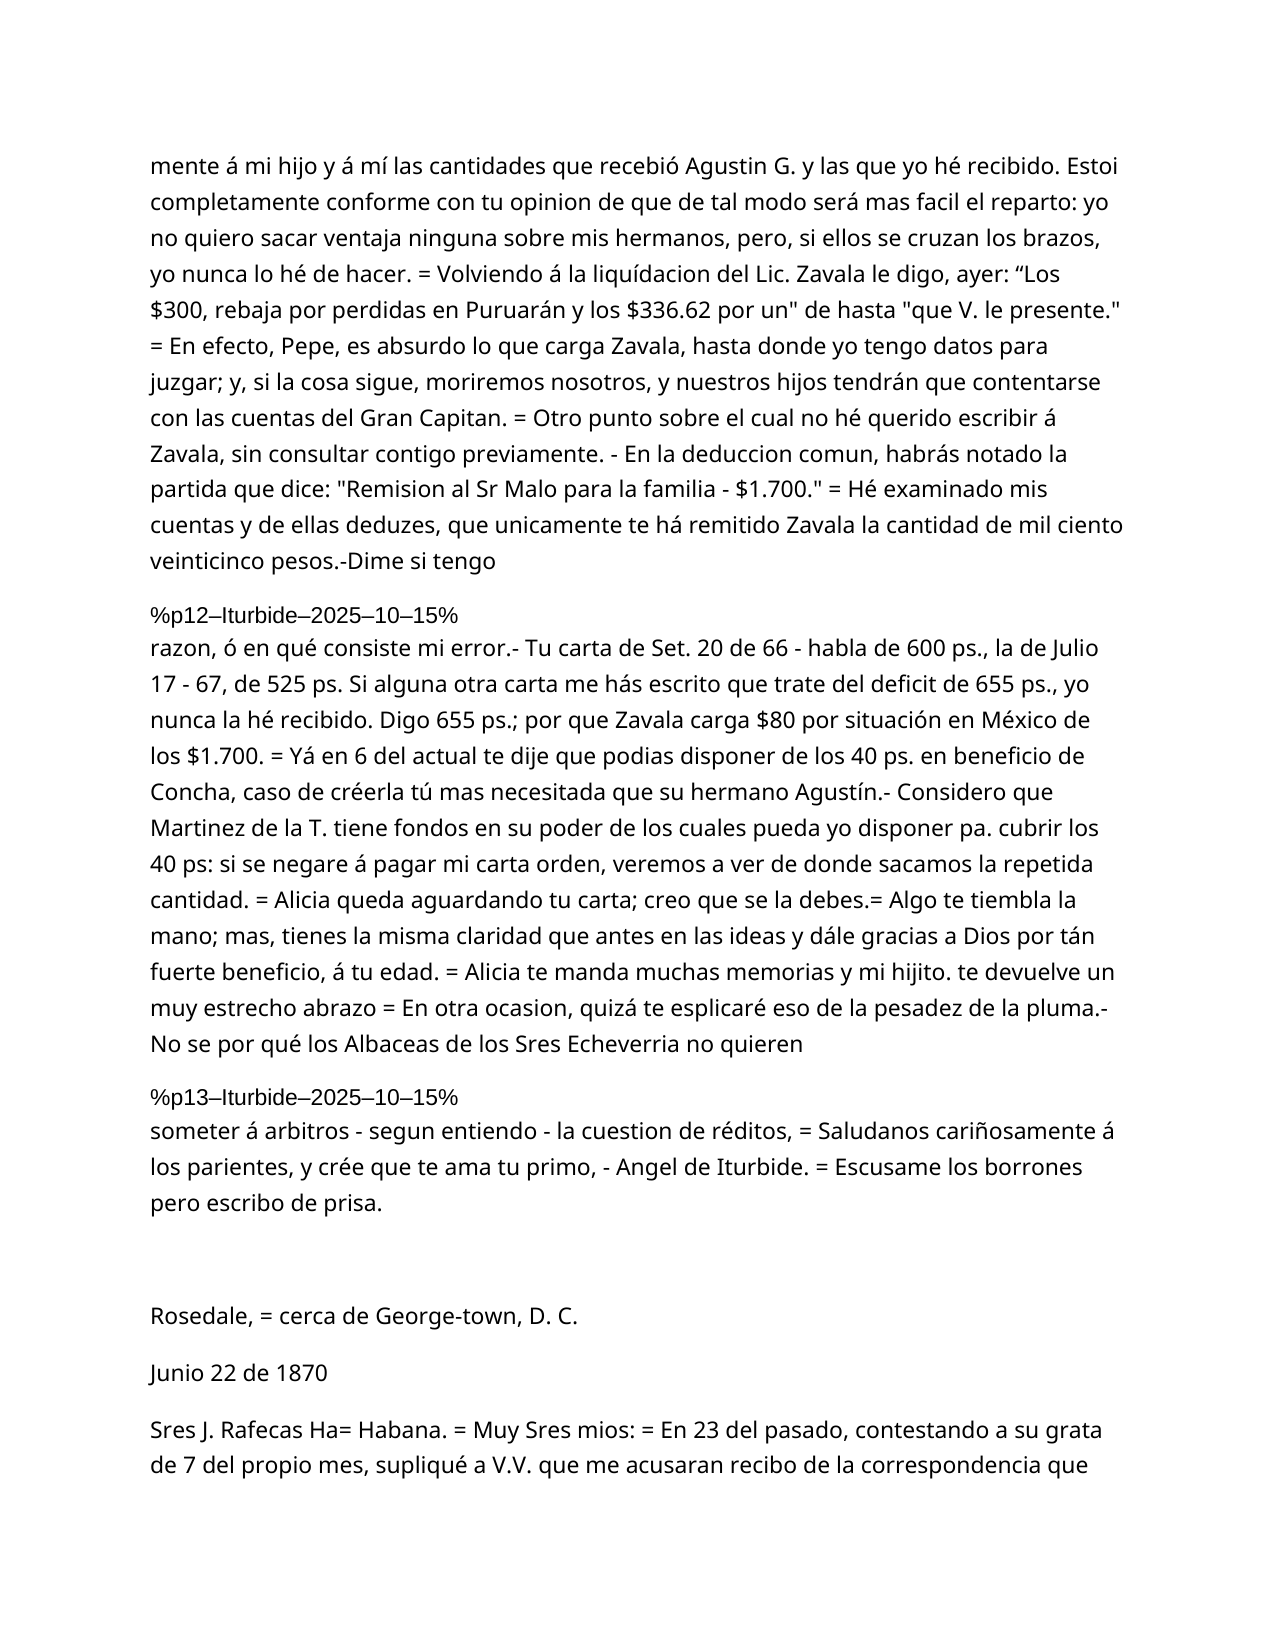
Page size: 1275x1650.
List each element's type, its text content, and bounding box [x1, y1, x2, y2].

text %p13–Iturbide–2025–10–15% [150, 1084, 1125, 1111]
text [150, 1413, 1125, 1481]
text someter á arbitros - segun entiendo - la cuestion de réditos, = Saludanos cariñosamente á los parientes, y crée que te ama tu primo, - Angel de Iturbide. = Escusame los borrones pero escribo de prisa. [150, 1114, 1125, 1218]
text Rosedale, = cerca de George-town, D. C. [150, 1300, 1125, 1331]
text razon, ó en qué consiste mi error.- Tu carta de Set. 20 de 66 - habla de 600 ps., la de Julio 17 - 67, de 525 ps. Si alguna otra carta me hás escrito que trate del deficit de 655 ps., yo nunca la hé recibido. Digo 655 ps.; por que Zavala carga $80 por situación en México de los $1.700. = Yá en 6 del actual te dije que podias disponer de los 40 ps. en beneficio de Concha, caso de créerla tú mas necesitada que su hermano Agustín.- Considero que Martinez de la T. tiene fondos en su poder de los cuales pueda yo disponer pa. cubrir los 40 ps: si se negare á pagar mi carta orden, veremos a ver de donde sacamos la repetida cantidad. = Alicia queda aguardando tu carta; creo que se la debes.= Algo te tiembla la mano; mas, tienes la misma claridad que antes en las ideas y dále gracias a Dios por tán fuerte beneficio, á tu edad. = Alicia te manda muchas memorias y mi hijito. te devuelve un muy estrecho abrazo = En otra ocasion, quizá te esplicaré eso de la pesadez de la pluma.- No se por qué los Albaceas de los Sres Echeverria no quieren [150, 632, 1125, 1059]
text %p12–Iturbide–2025–10–15% [150, 602, 1125, 628]
text mente á mi hijo y á mí las cantidades que recebió Agustin G. y las que yo hé recibido. Estoi completamente conforme con tu opinion de que de tal modo será mas facil el reparto: yo no quiero sacar ventaja ninguna sobre mis hermanos, pero, si ellos se cruzan los brazos, yo nunca lo hé de hacer. = Volviendo á la liquídacion del Lic. Zavala le digo, ayer: “Los $300, rebaja por perdidas en Puruarán y los $336.62 por un" de hasta "que V. le presente." = En efecto, Pepe, es absurdo lo que carga Zavala, hasta donde yo tengo datos para juzgar; y, si la cosa sigue, moriremos nosotros, y nuestros hijos tendrán que contentarse con las cuentas del Gran Capitan. = Otro punto sobre el cual no hé querido escribir á Zavala, sin consultar contigo previamente. - En la deduccion comun, habrás notado la partida que dice: "Remision al Sr Malo para la familia - $1.700." = Hé examinado mis cuentas y de ellas deduzes, que unicamente te há remitido Zavala la cantidad de mil ciento veinticinco pesos.-Dime si tengo [150, 150, 1125, 577]
text Junio 22 de 1870 [150, 1357, 1125, 1388]
